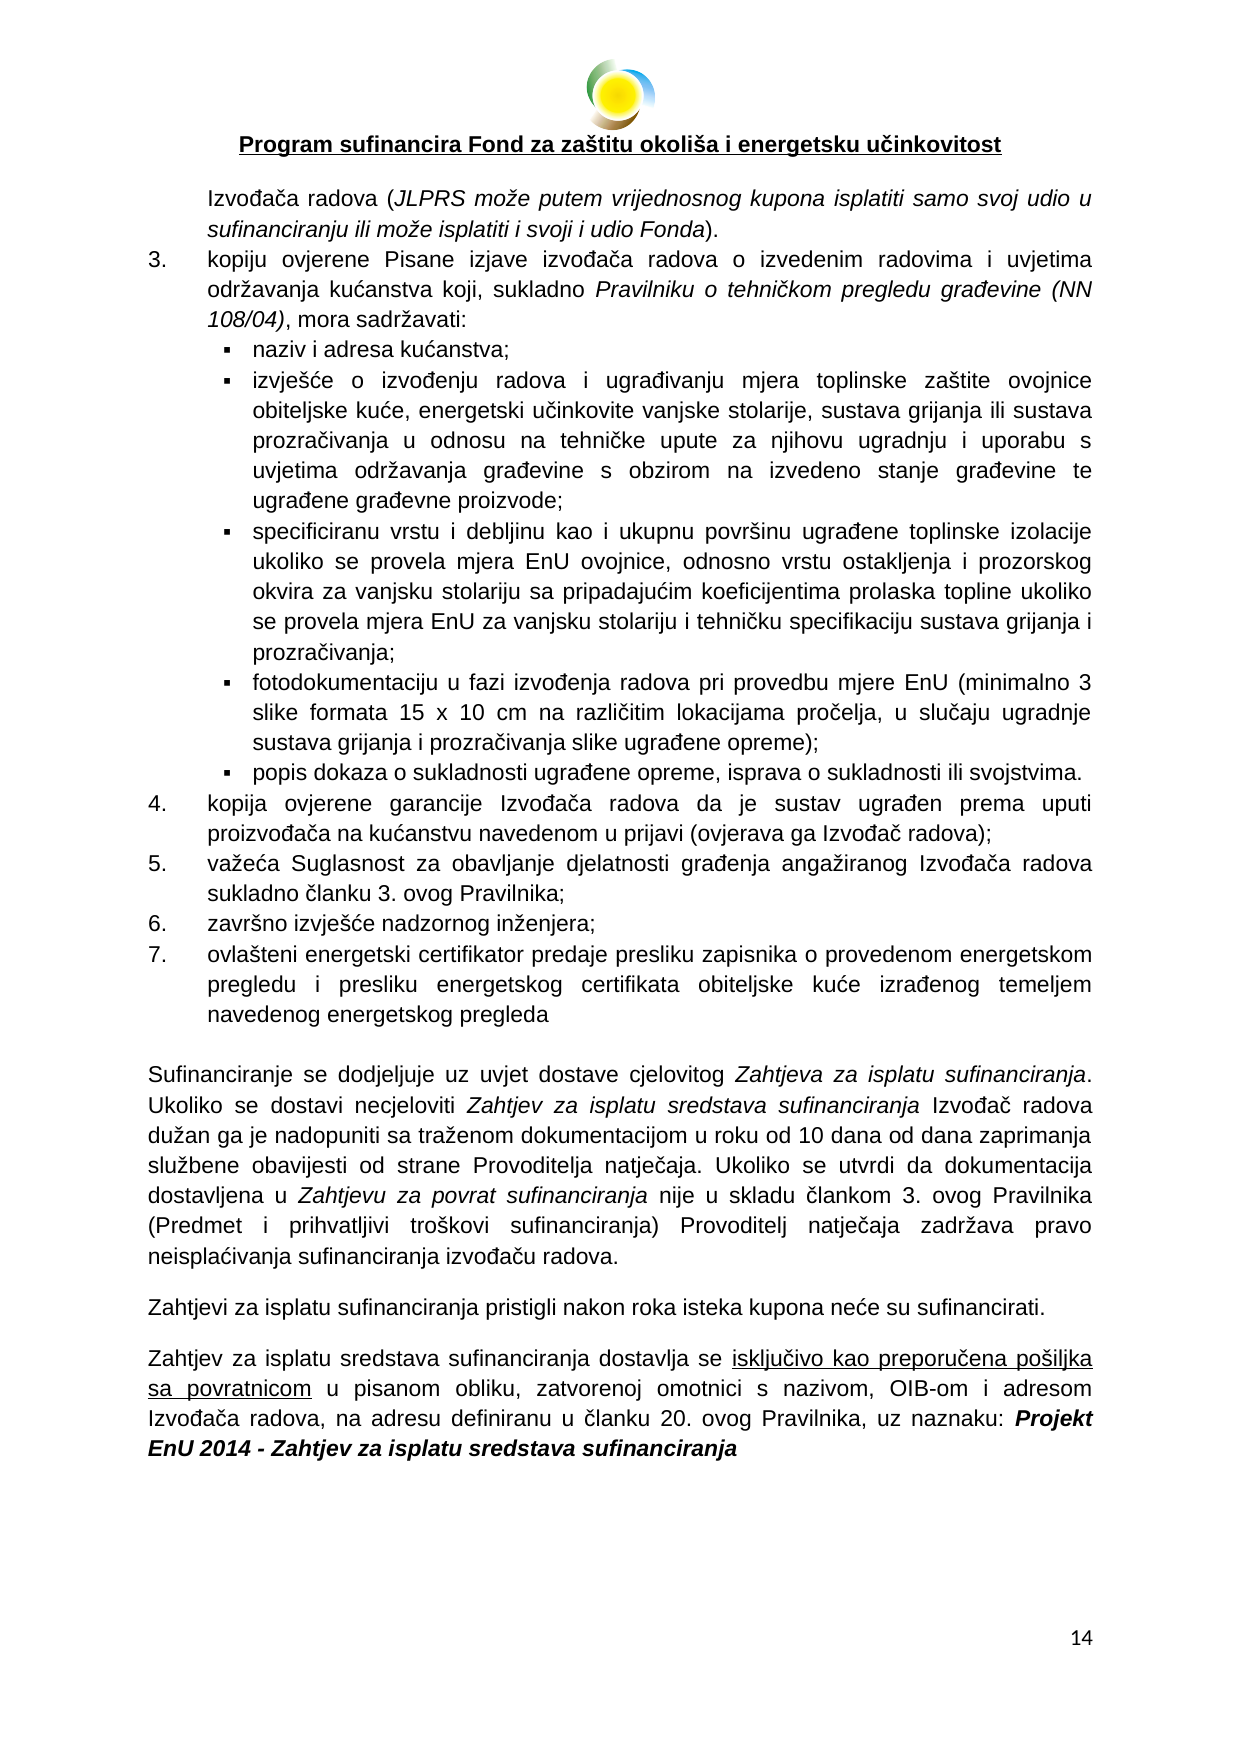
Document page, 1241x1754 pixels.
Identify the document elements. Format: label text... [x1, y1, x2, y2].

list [148, 185, 1093, 242]
list kopija ovjerene garancije Izvođača radova da je sustav ugrađen prema uputi proizvođača na kućanstvu navedenom u prijavi (ovjerava ga Izvođač radova); [148, 789, 1093, 846]
text Zahtjevi za isplatu sufinanciranja pristigli nakon roka isteka kupona neće su sufinancirati. [148, 1294, 1093, 1320]
list fotodokumentaciju u fazi izvođenja radova pri provedbu mjere EnU (minimalno 3 slike formata 15 x 10 cm na različitim lokacijama pročelja, u slučaju ugradnje sustava grijanja i prozračivanja slike ugrađene opreme); [223, 669, 1093, 755]
list kopiju ovjerene Pisane izjave izvođača radova o izvedenim radovima i uvjetima održavanja kućanstva koji, sukladno Pravilniku o tehničkom pregledu građevine (NN 108/04), mora sadržavati: [148, 246, 1093, 332]
list naziv i adresa kućanstva; [223, 336, 1093, 363]
list ovlašteni energetski certifikator predaje presliku zapisnika o provedenom energetskom pregledu i presliku energetskog certifikata obiteljske kuće izrađenog temeljem navedenog energetskog pregleda [148, 941, 1093, 1027]
list popis dokaza o sukladnosti ugrađene opreme, isprava o sukladnosti ili svojstvima. [223, 759, 1093, 786]
list specificiranu vrstu i debljinu kao i ukupnu površinu ugrađene toplinske izolacije ukoliko se provela mjera EnU ovojnice, odnosno vrstu ostakljenja i prozorskog okvira za vanjsku stolariju sa pripadajućim koeficijentima prolaska topline ukoliko se provela mjera EnU za vanjsku stolariju i tehničku specifikaciju sustava grijanja i prozračivanja; [223, 518, 1093, 665]
text Zahtjev za isplatu sredstava sufinanciranja dostavlja se isključivo kao preporučena pošiljka sa povratnicom u pisanom obliku, zatvorenoj omotnici s nazivom, OIB-om i adresom Izvođača radova, na adresu definiranu u članku 20. ovog Pravilnika, uz naznaku: Projekt EnU 2014 - Zahtjev za isplatu sredstava sufinanciranja [148, 1345, 1093, 1462]
list važeća Suglasnost za obavljanje djelatnosti građenja angažiranog Izvođača radova sukladno članku 3. ovog Pravilnika; [148, 850, 1093, 906]
list završno izvješće nadzornog inženjera; [148, 910, 1093, 937]
list izvješće o izvođenju radova i ugrađivanju mjera toplinske zaštite ovojnice obiteljske kuće, energetski učinkovite vanjske stolarije, sustava grijanja ili sustava prozračivanja u odnosu na tehničke upute za njihovu ugradnju i uporabu s uvjetima održavanja građevine s obzirom na izvedeno stanje građevine te ugrađene građevne proizvode; [223, 367, 1093, 514]
text Sufinanciranje se dodjeljuje uz uvjet dostave cjelovitog Zahtjeva za isplatu sufinanciranja. Ukoliko se dostavi necjeloviti Zahtjev za isplatu sredstava sufinanciranja Izvođač radova dužan ga je nadopuniti sa traženom dokumentacijom u roku od 10 dana od dana zaprimanja službene obavijesti od strane Provoditelja natječaja. Ukoliko se utvrdi da dokumentacija dostavljena u Zahtjevu za povrat sufinanciranja nije u skladu člankom 3. ovog Pravilnika (Predmet i prihvatljivi troškovi sufinanciranja) Provoditelj natječaja zadržava pravo neisplaćivanja sufinanciranja izvođaču radova. [148, 1061, 1093, 1269]
